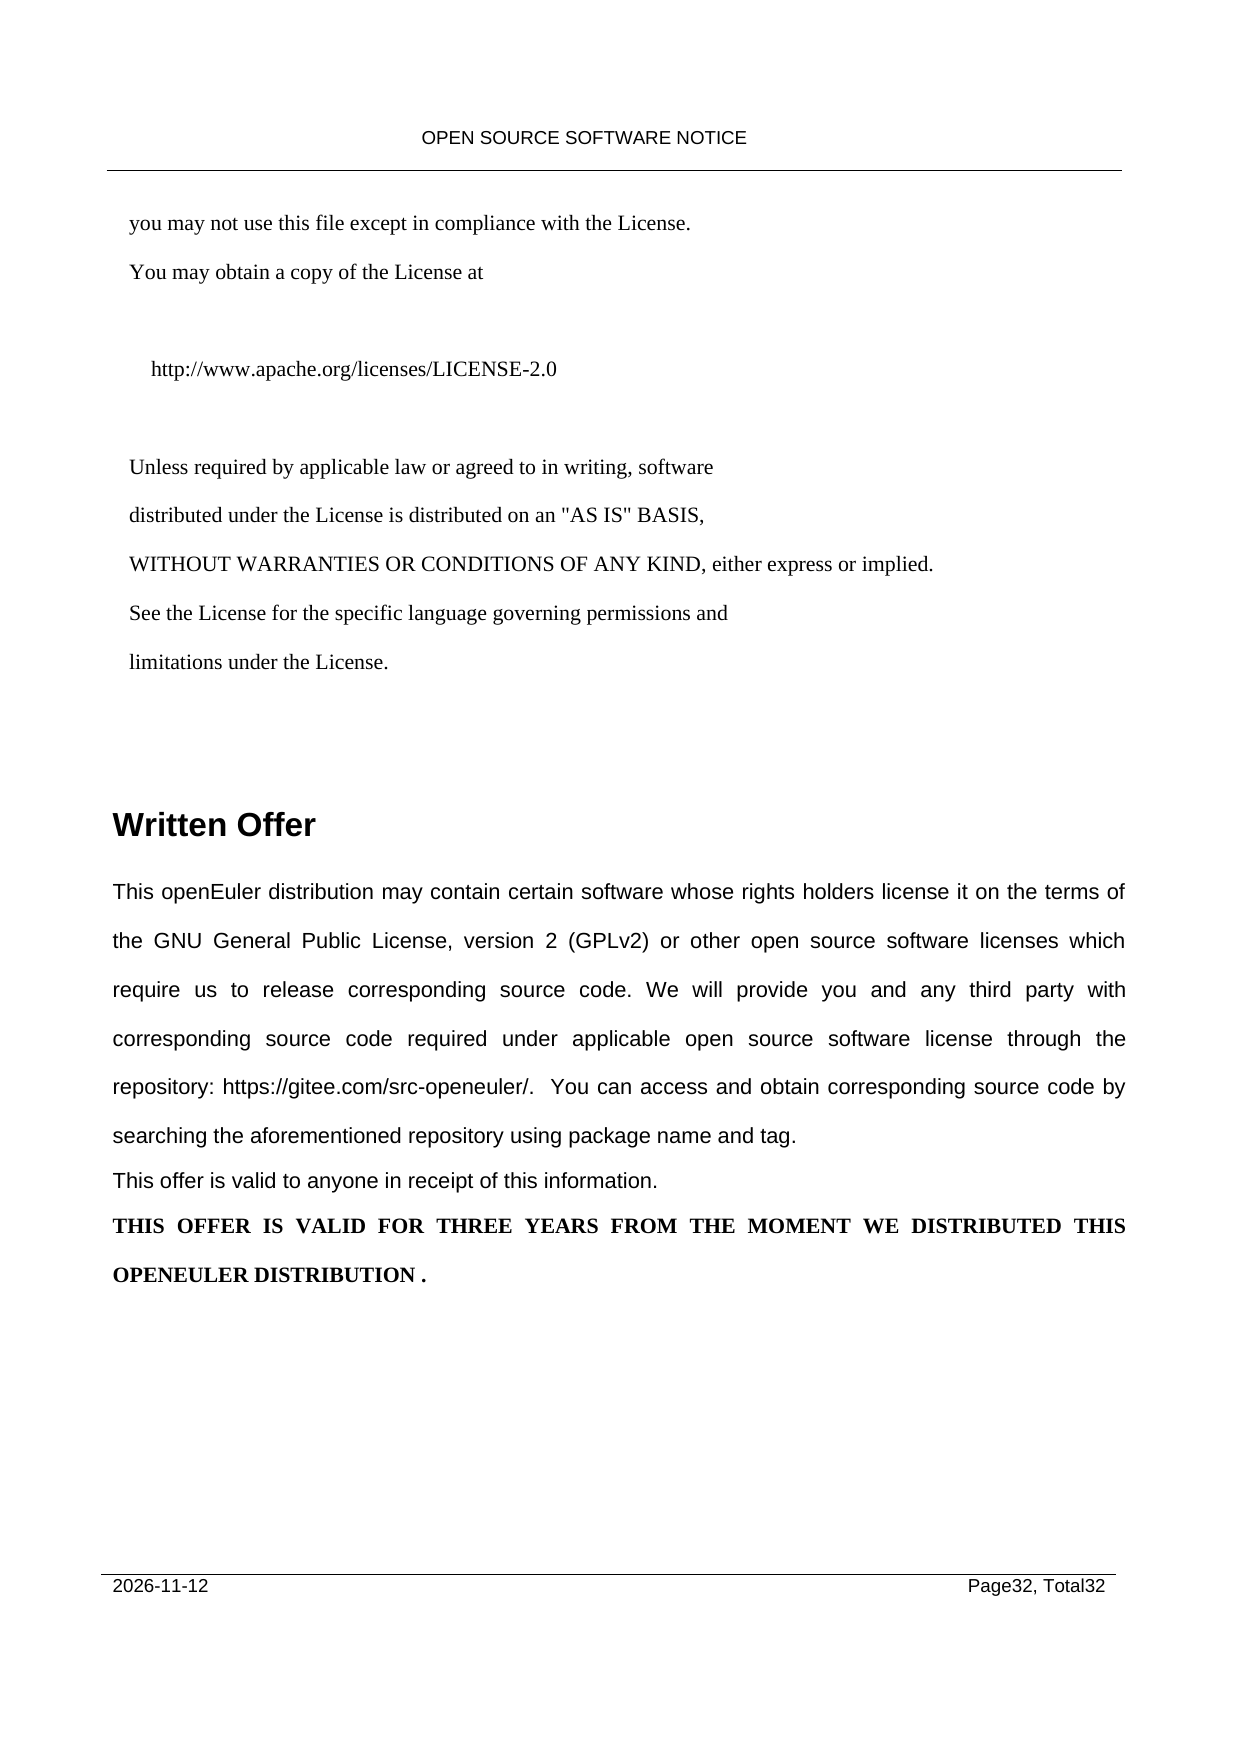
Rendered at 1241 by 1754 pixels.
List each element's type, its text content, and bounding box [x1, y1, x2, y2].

text This openEuler distribution may contain certain software whose rights holders license it on the terms of the GNU General Public License, version 2 (GPLv2) or other open source software licenses which require us to release corresponding source code. We will provide you and any third party with corresponding source code required under applicable open source software license through the repository: https://gitee.com/src-openeuler/. You can access and obtain corresponding source code by searching the aforementioned repository using package name and tag. [112, 876, 1128, 1152]
text This offer is valid to anyone in receipt of this information. [112, 1164, 1128, 1197]
text THIS OFFER IS VALID FOR THREE YEARS FROM THE MOMENT WE DISTRIBUTED THIS OPENEULER DISTRIBUTION . [112, 1209, 1128, 1291]
text Written Offer [112, 791, 1128, 856]
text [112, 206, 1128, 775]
